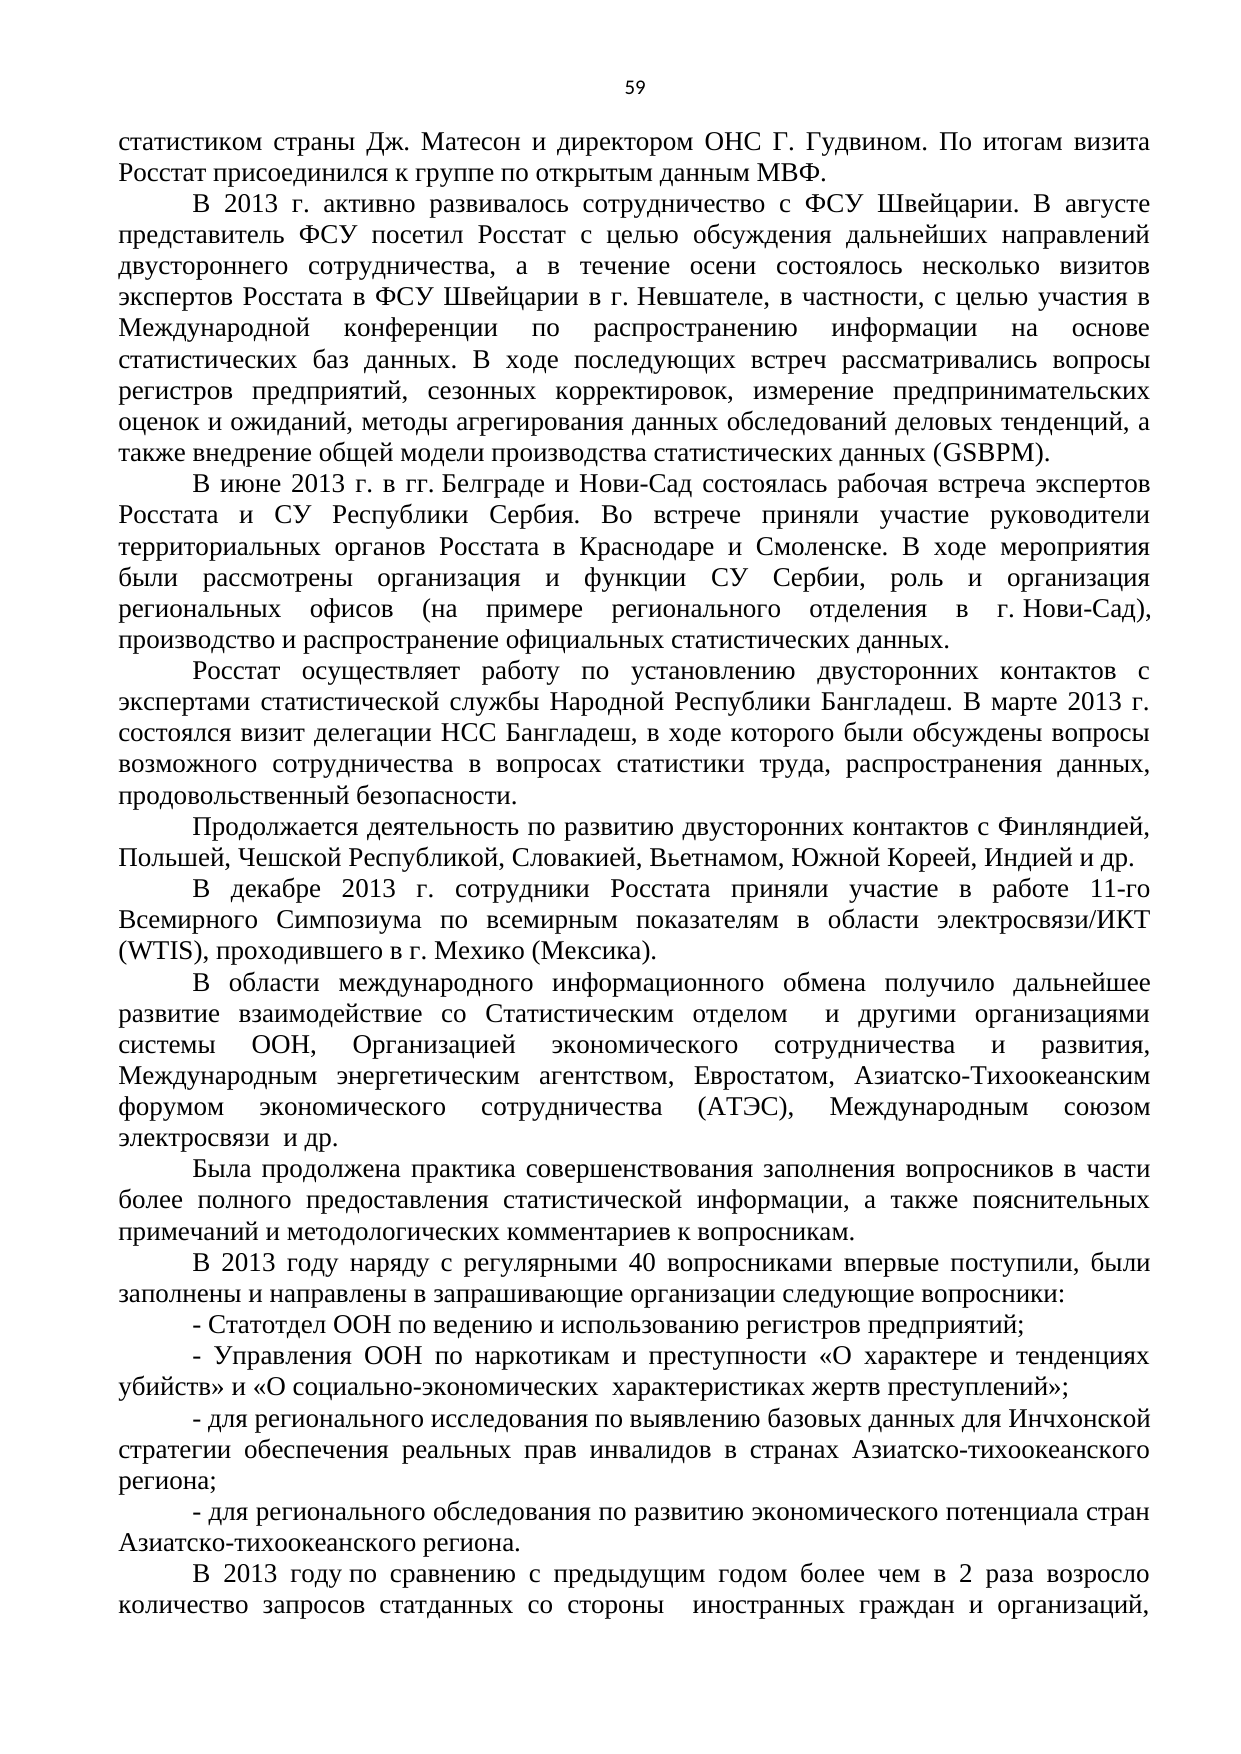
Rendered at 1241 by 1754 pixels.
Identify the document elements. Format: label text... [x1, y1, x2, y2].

text - для регионального исследования по выявлению базовых данных для Инчхонской стратегии обеспечения реальных прав инвалидов в странах Азиатско-тихоокеанского региона; [118, 1402, 1152, 1495]
text В области международного информационного обмена получило дальнейшее развитие взаимодействие со Статистическим отделом и другими организациями системы ООН, Организацией экономического сотрудничества и развития, Международным энергетическим агентством, Евростатом, Азиатско-Тихоокеанским форумом экономического сотрудничества (АТЭС), Международным союзом электросвязи и др. [118, 966, 1152, 1152]
text В июне 2013 г. в гг. Белграде и Нови-Сад состоялась рабочая встреча экспертов Росстата и СУ Республики Сербия. Во встрече приняли участие руководители территориальных органов Росстата в Краснодаре и Смоленске. В ходе мероприятия были рассмотрены организация и функции СУ Сербии, роль и организация региональных офисов (на примере регионального отделения в г. Нови-Сад), производство и распространение официальных статистических данных. [118, 467, 1152, 654]
text В 2013 г. активно развивалось сотрудничество с ФСУ Швейцарии. В августе представитель ФСУ посетил Росстат с целью обсуждения дальнейших направлений двустороннего сотрудничества, а в течение осени состоялось несколько визитов экспертов Росстата в ФСУ Швейцарии в г. Невшателе, в частности, с целью участия в Международной конференции по распространению информации на основе статистических баз данных. В ходе последующих встреч рассматривались вопросы регистров предприятий, сезонных корректировок, измерение предпринимательских оценок и ожиданий, методы агрегирования данных обследований деловых тенденций, а также внедрение общей модели производства статистических данных (GSBPM). [118, 187, 1152, 467]
text Была продолжена практика совершенствования заполнения вопросников в части более полного предоставления статистической информации, а также пояснительных примечаний и методологических комментариев к вопросникам. [118, 1152, 1152, 1246]
text Продолжается деятельность по развитию двусторонних контактов с Финляндией, Польшей, Чешской Республикой, Словакией, Вьетнамом, Южной Кореей, Индией и др. [118, 810, 1152, 872]
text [118, 125, 1152, 187]
text В 2013 году наряду с регулярными 40 вопросниками впервые поступили, были заполнены и направлены в запрашивающие организации следующие вопросники: [118, 1246, 1152, 1308]
text Росстат осуществляет работу по установлению двусторонних контактов с экспертами статистической службы Народной Республики Бангладеш. В марте 2013 г. состоялся визит делегации НСС Бангладеш, в ходе которого были обсуждены вопросы возможного сотрудничества в вопросах статистики труда, распространения данных, продовольственный безопасности. [118, 654, 1152, 810]
text - Статотдел ООН по ведению и использованию регистров предприятий; [118, 1308, 1152, 1339]
text - Управления ООН по наркотикам и преступности «О характере и тенденциях убийств» и «O социально-экономических характеристиках жертв преступлений»; [118, 1339, 1152, 1402]
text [118, 1557, 1152, 1620]
text - для регионального обследования по развитию экономического потенциала стран Азиатско-тихоокеанского региона. [118, 1495, 1152, 1557]
text В декабре 2013 г. сотрудники Росстата приняли участие в работе 11-го Всемирного Симпозиума по всемирным показателям в области электросвязи/ИКТ (WTIS), проходившего в г. Мехико (Мексика). [118, 872, 1152, 966]
